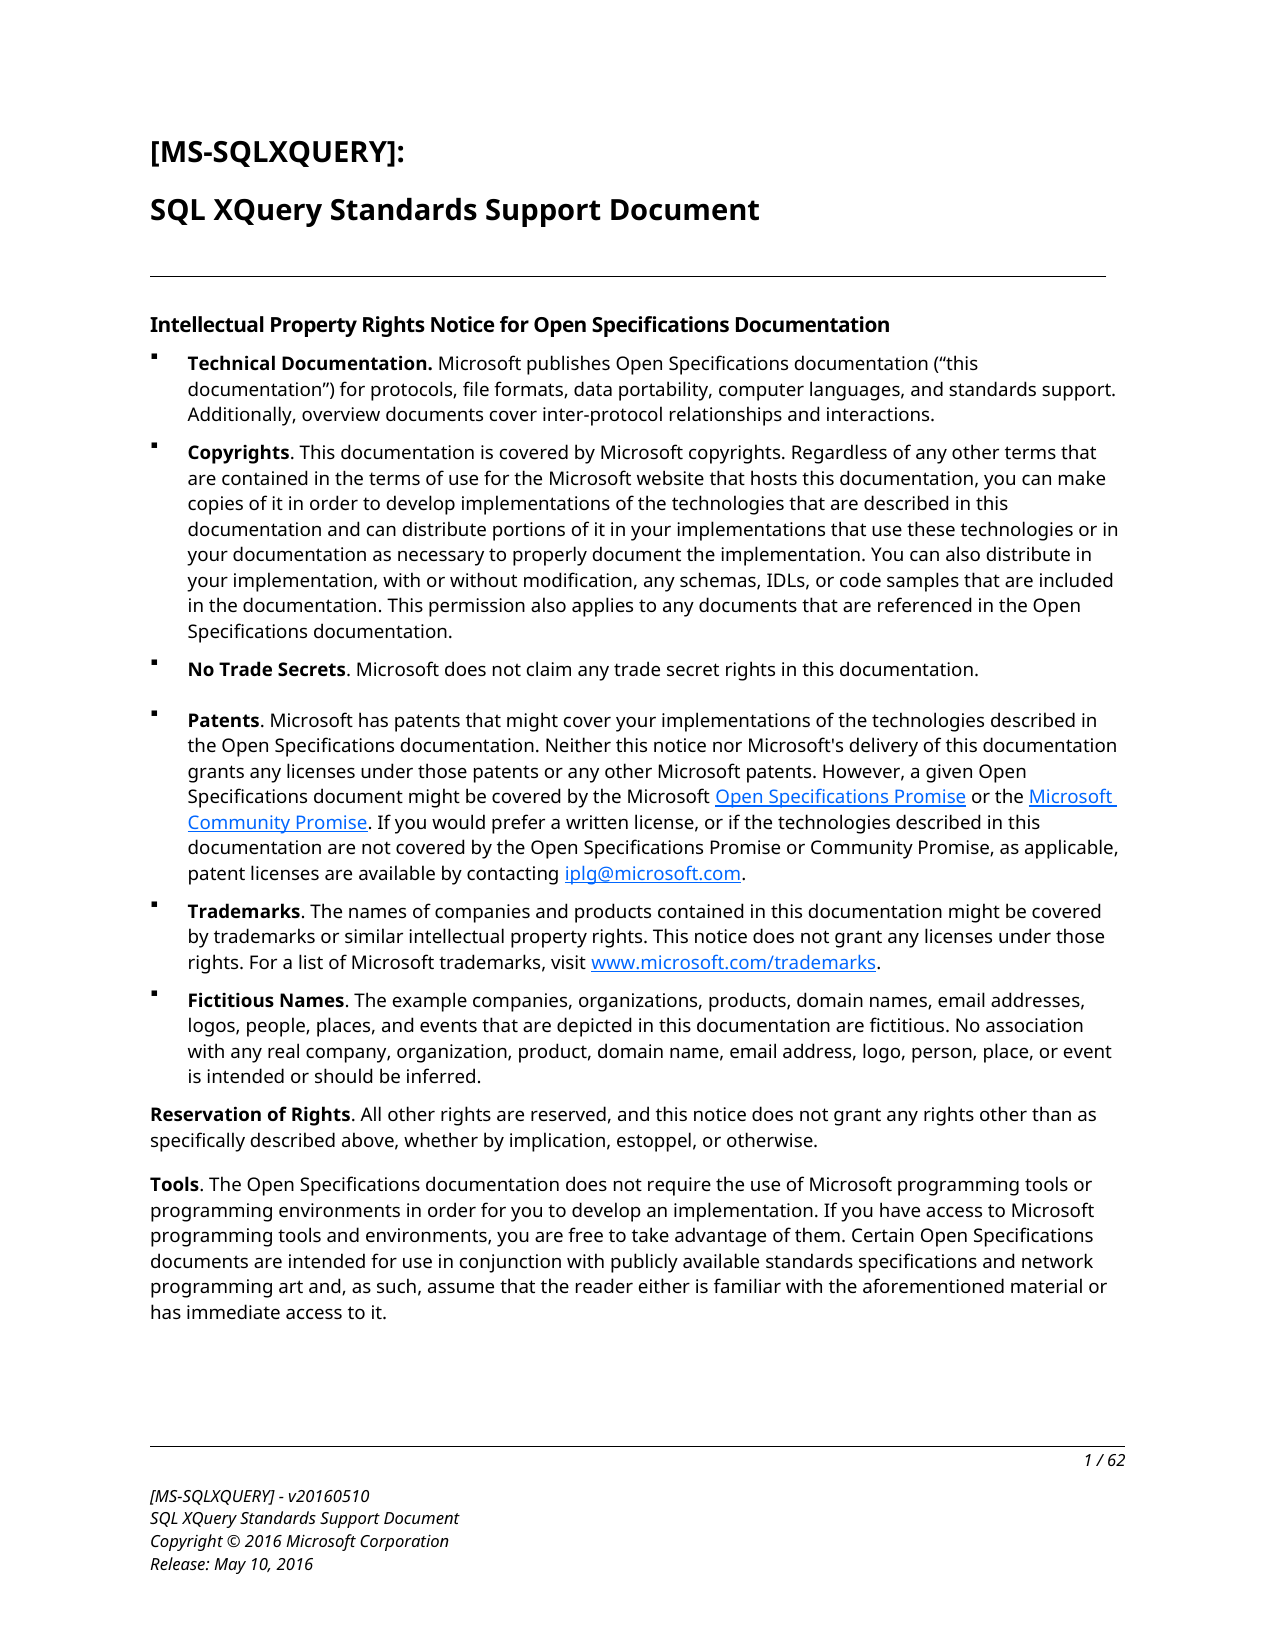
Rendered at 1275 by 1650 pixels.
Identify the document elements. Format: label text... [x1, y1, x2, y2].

list Copyrights. This documentation is covered by Microsoft copyrights. Regardless of any other terms that are contained in the terms of use for the Microsoft website that hosts this documentation, you can make copies of it in order to develop implementations of the technologies that are described in this documentation and can distribute portions of it in your implementations that use these technologies or in your documentation as necessary to properly document the implementation. You can also distribute in your implementation, with or without modification, any schemas, IDLs, or code samples that are included in the documentation. This permission also applies to any documents that are referenced in the Open Specifications documentation. [150, 439, 1125, 644]
list Trademarks. The names of companies and products contained in this documentation might be covered by trademarks or similar intellectual property rights. This notice does not grant any licenses under those rights. For a list of Microsoft trademarks, visit www.microsoft.com/trademarks. [150, 898, 1125, 974]
text SQL XQuery Standards Support Document [150, 190, 1125, 229]
text Intellectual Property Rights Notice for Open Specifications Documentation [150, 310, 1125, 338]
list No Trade Secrets. Microsoft does not claim any trade secret rights in this documentation. [150, 656, 1125, 682]
list Technical Documentation. Microsoft publishes Open Specifications documentation (“this documentation”) for protocols, file formats, data portability, computer languages, and standards support. Additionally, overview documents cover inter-protocol relationships and interactions. [150, 350, 1125, 427]
list Fictitious Names. The example companies, organizations, products, domain names, email addresses, logos, people, places, and events that are depicted in this documentation are fictitious. No association with any real company, organization, product, domain name, email address, logo, person, place, or event is intended or should be inferred. [150, 987, 1125, 1089]
list Patents. Microsoft has patents that might cover your implementations of the technologies described in the Open Specifications documentation. Neither this notice nor Microsoft's delivery of this documentation grants any licenses under those patents or any other Microsoft patents. However, a given Open Specifications document might be covered by the Microsoft Open Specifications Promise or the Microsoft Community Promise. If you would prefer a written license, or if the technologies described in this documentation are not covered by the Open Specifications Promise or Community Promise, as applicable, patent licenses are available by contacting iplg@microsoft.com. [150, 707, 1125, 886]
text Reservation of Rights. All other rights are reserved, and this notice does not grant any rights other than as specifically described above, whether by implication, estoppel, or otherwise. [150, 1102, 1125, 1153]
text [MS-SQLXQUERY]: [150, 131, 1125, 171]
text Tools. The Open Specifications documentation does not require the use of Microsoft programming tools or programming environments in order for you to develop an implementation. If you have access to Microsoft programming tools and environments, you are free to take advantage of them. Certain Open Specifications documents are intended for use in conjunction with publicly available standards specifications and network programming art and, as such, assume that the reader either is familiar with the aforementioned material or has immediate access to it. [150, 1171, 1125, 1324]
